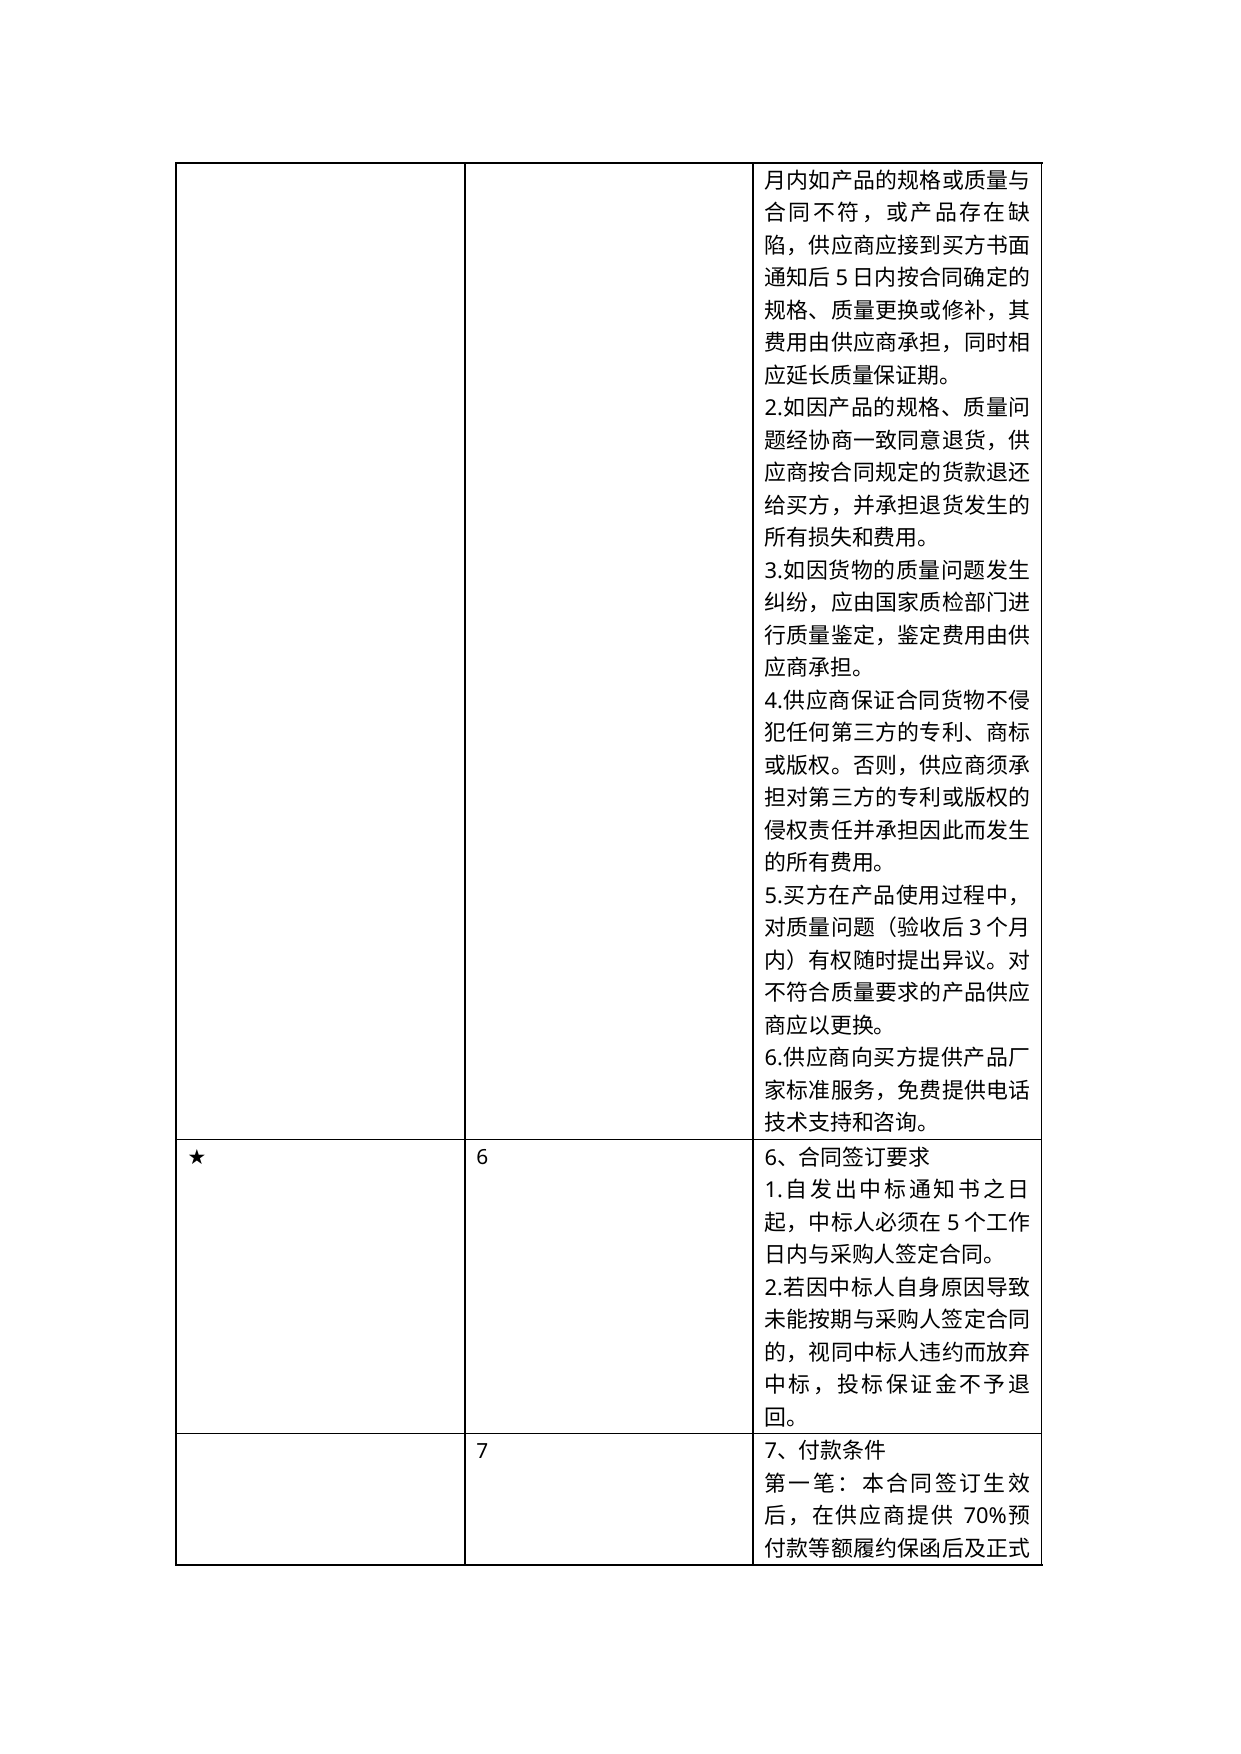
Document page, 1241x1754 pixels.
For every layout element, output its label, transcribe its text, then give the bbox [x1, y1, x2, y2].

table_cell 5 [466, 164, 752, 1138]
table_cell ★ [177, 164, 464, 1138]
table_cell 7 [466, 1434, 752, 1564]
table_cell [177, 1434, 464, 1564]
table_cell 6 [466, 1140, 752, 1433]
table_cell 6、合同签订要求 1.自发出中标通知书之日起，中标人必须在5个工作日内与采购人签定合同。 2.若因中标人自身原因导致未能按期与采购人签定合同的，视同中标人违约而放弃中标，投标保证金不予退回。 [754, 1140, 1041, 1433]
table_cell ★ [177, 1140, 464, 1433]
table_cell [754, 164, 1041, 1138]
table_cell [754, 1434, 1041, 1564]
